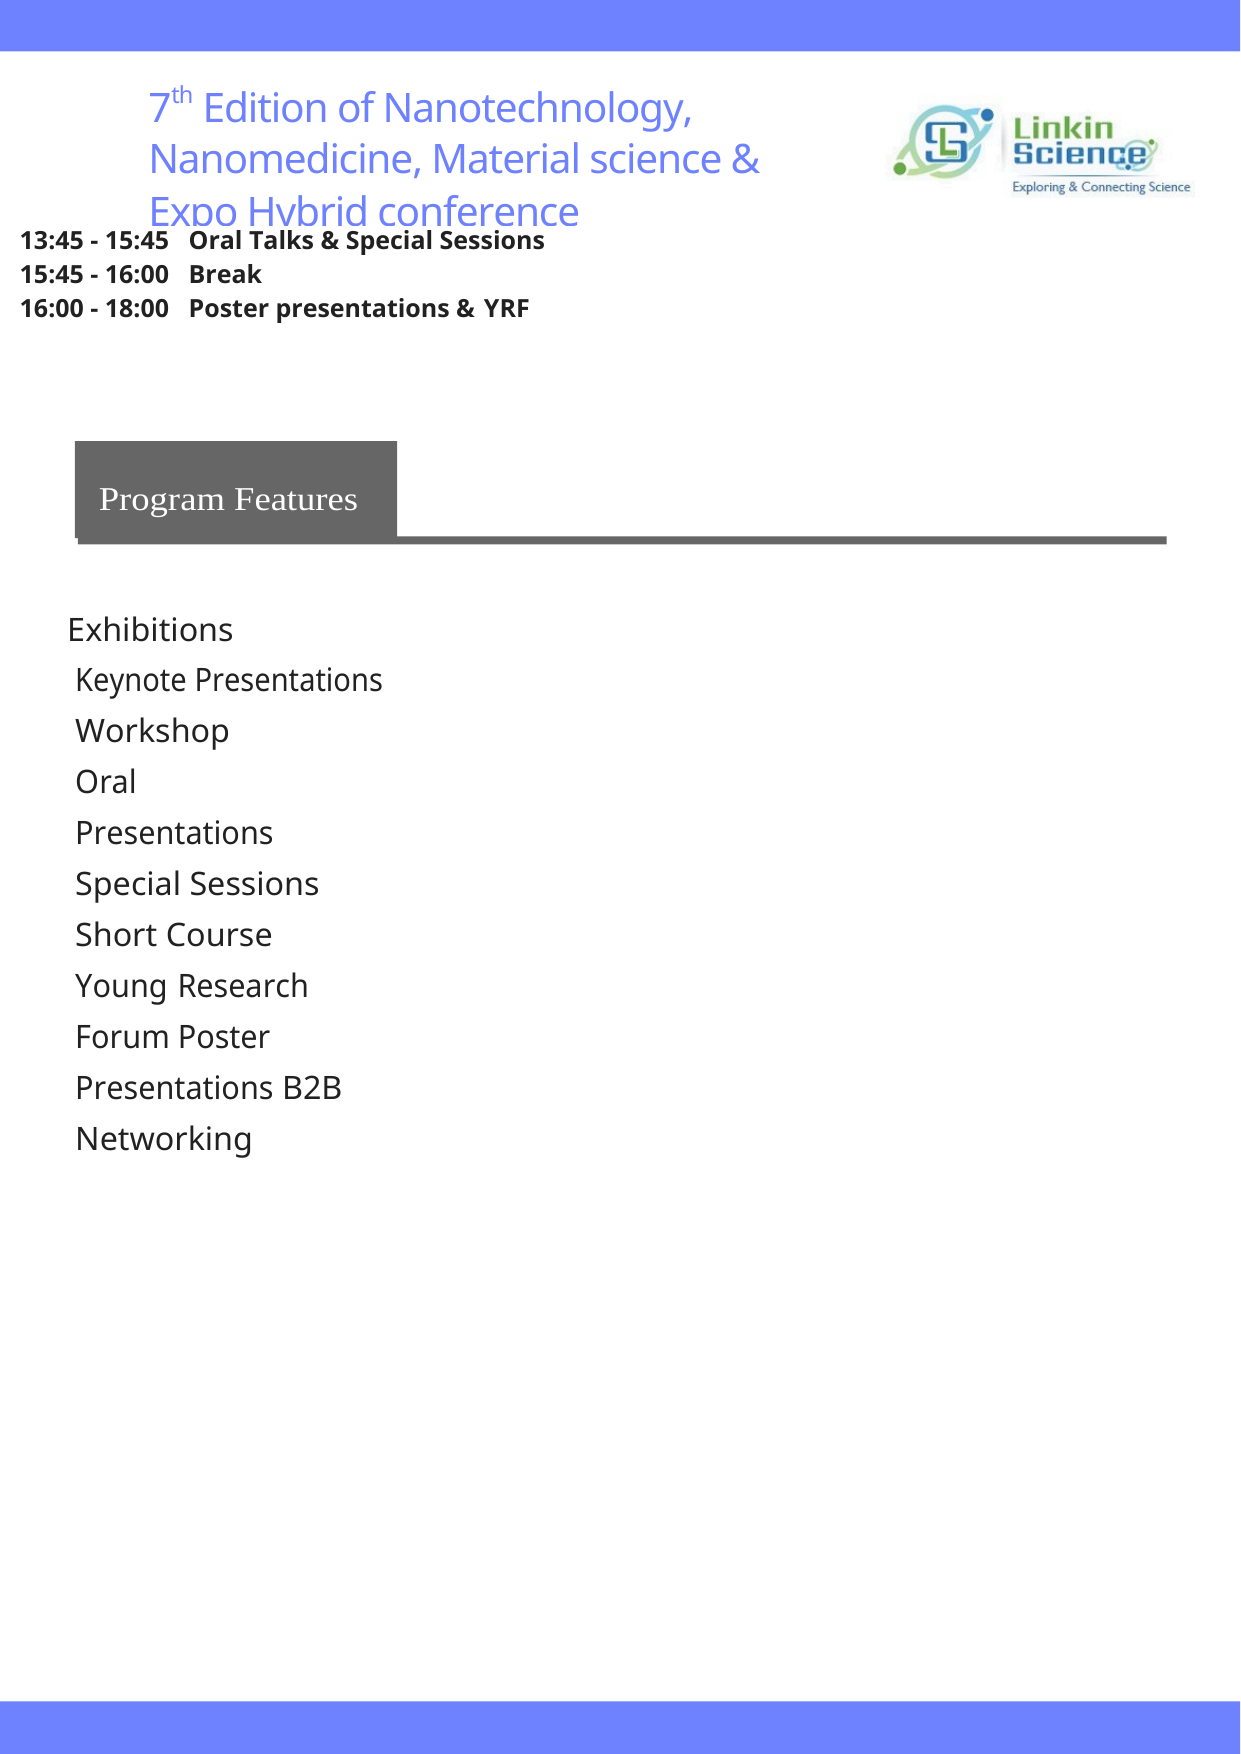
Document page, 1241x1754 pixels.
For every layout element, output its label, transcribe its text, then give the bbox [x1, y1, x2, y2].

text Exhibitions [0, 607, 1240, 651]
text 16:00 - 18:00 Poster presentations & YRF [0, 291, 1240, 325]
text Keynote Presentations Workshop [75, 657, 408, 752]
text 15:45 - 16:00 Break [0, 257, 1240, 291]
text 13:45 - 15:45 Oral Talks & Special Sessions [0, 223, 1240, 257]
picture [884, 95, 1195, 201]
text Oral Presentations Special Sessions Short Course [75, 759, 330, 956]
text Young Research Forum Poster Presentations B2B Networking [75, 963, 408, 1160]
